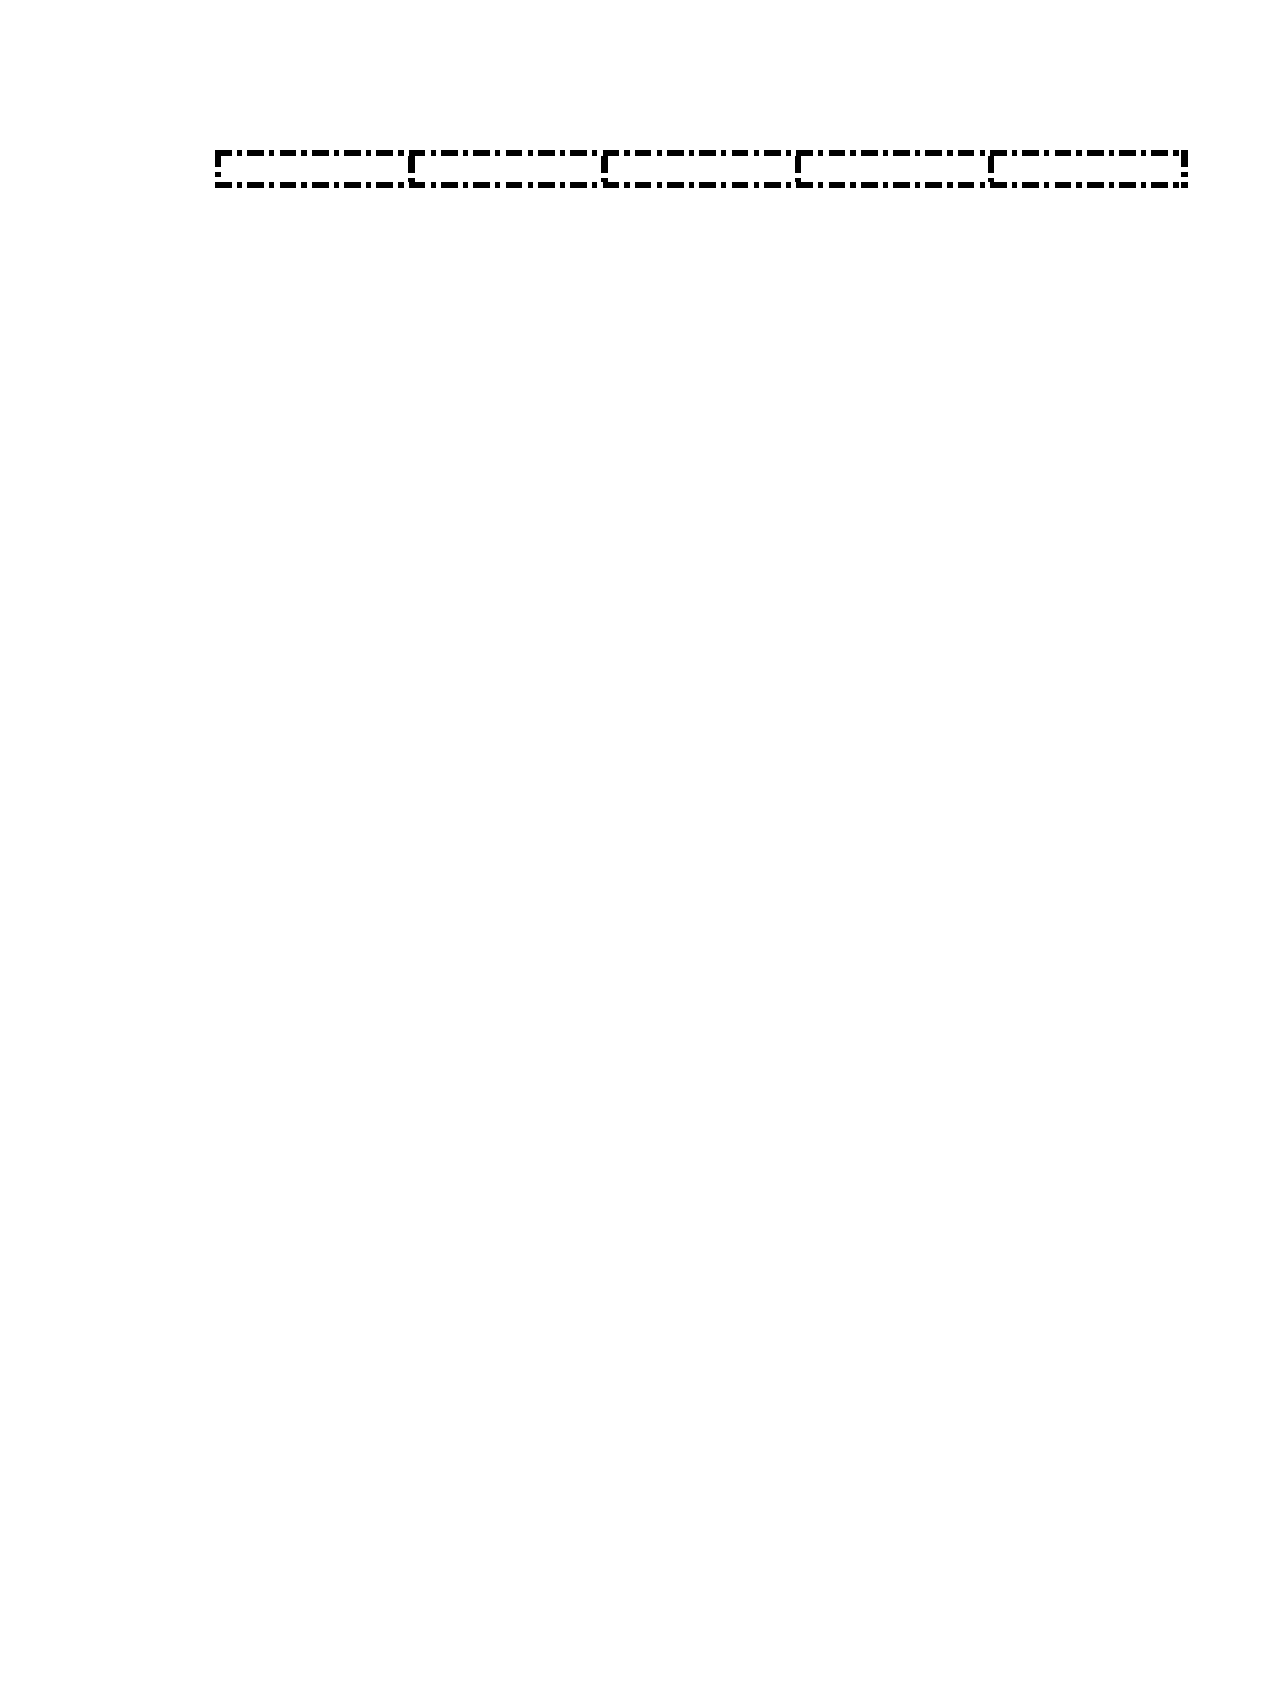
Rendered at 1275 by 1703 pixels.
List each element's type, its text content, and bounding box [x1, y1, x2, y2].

table_cell Y y (ye) [218, 150, 411, 182]
table_cell [798, 150, 991, 182]
table_cell [991, 150, 1184, 182]
table_cell ¡Ojo! ch ll rr [605, 150, 798, 182]
table_cell Z z (zeta) [411, 150, 604, 182]
